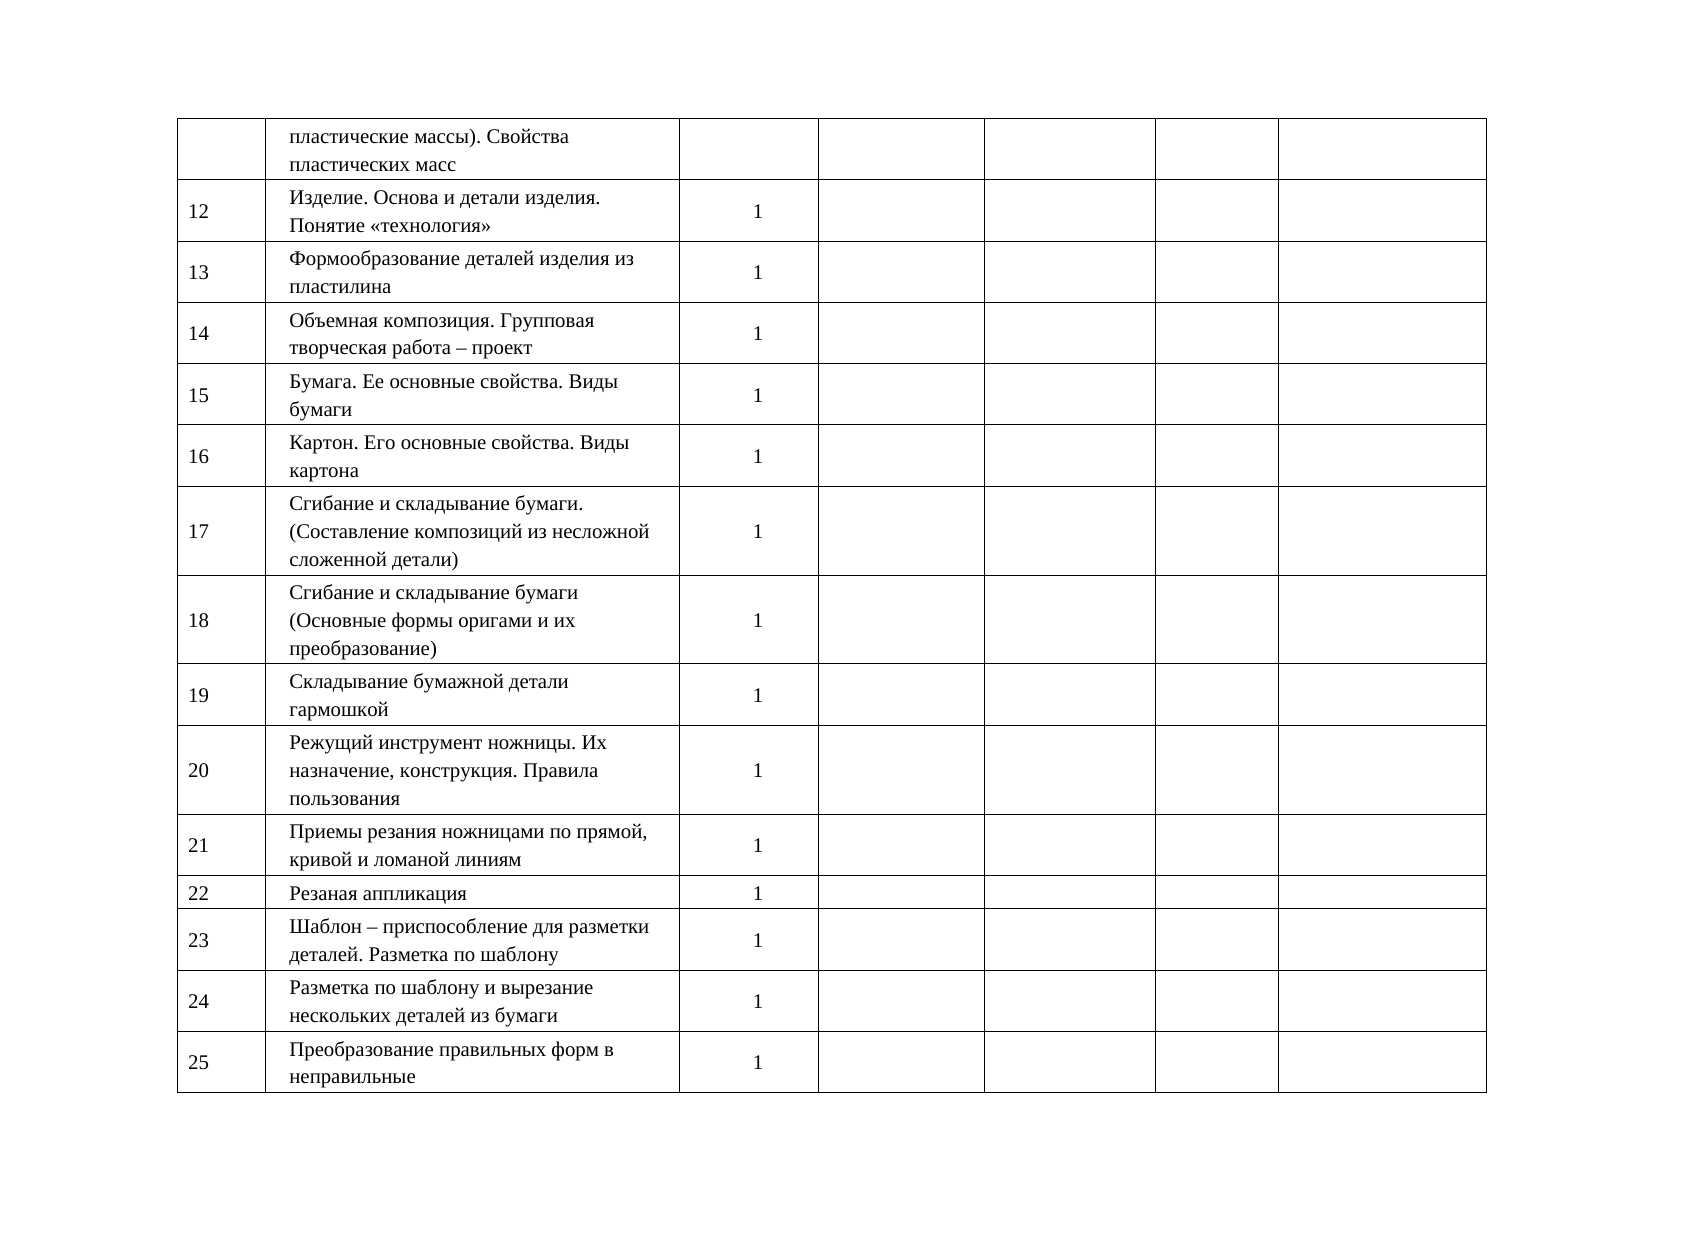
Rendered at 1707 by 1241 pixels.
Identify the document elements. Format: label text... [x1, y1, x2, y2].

table_cell 1 [680, 242, 818, 302]
table_cell [985, 1032, 1155, 1092]
table_cell Бумага. Ее основные свойства. Виды бумаги [266, 364, 679, 424]
table_cell [1156, 971, 1278, 1031]
table_cell 22 [178, 876, 265, 908]
table_cell [1279, 180, 1486, 241]
table_cell [1156, 1032, 1278, 1092]
table_cell [1156, 119, 1278, 179]
table_cell [819, 242, 984, 302]
table_cell [1279, 576, 1486, 663]
table_cell [819, 909, 984, 969]
table_cell [985, 425, 1155, 486]
table_cell [985, 726, 1155, 813]
table_cell [1279, 1032, 1486, 1092]
table_cell 25 [178, 1032, 265, 1092]
table_cell 19 [178, 664, 265, 724]
table_cell [1156, 815, 1278, 875]
table_cell [1279, 726, 1486, 813]
table_cell 1 [680, 425, 818, 486]
table_cell 1 [680, 971, 818, 1031]
table_cell [985, 487, 1155, 574]
table_cell 1 [680, 1032, 818, 1092]
table_cell [819, 664, 984, 724]
table_cell [985, 119, 1155, 179]
table_cell [1156, 487, 1278, 574]
table_cell [1279, 364, 1486, 424]
table_cell 1 [680, 303, 818, 363]
table_cell [1156, 425, 1278, 486]
table_cell [985, 303, 1155, 363]
table_cell [819, 180, 984, 241]
table_cell [1279, 487, 1486, 574]
table_cell 11 [178, 119, 265, 179]
table_cell [819, 815, 984, 875]
table_cell 14 [178, 303, 265, 363]
table_cell [985, 876, 1155, 908]
table_cell [1156, 180, 1278, 241]
table_cell [985, 576, 1155, 663]
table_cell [266, 119, 679, 179]
table_cell 1 [680, 119, 818, 179]
table_cell [1156, 242, 1278, 302]
table_cell 16 [178, 425, 265, 486]
table_cell [1156, 364, 1278, 424]
table_cell 1 [680, 726, 818, 813]
table_cell Шаблон – приспособление для разметки деталей. Разметка по шаблону [266, 909, 679, 969]
table_cell Резаная аппликация [266, 876, 679, 908]
table_cell Сгибание и складывание бумаги. (Cоставление композиций из несложной сложенной детали) [266, 487, 679, 574]
table_cell [985, 180, 1155, 241]
table_cell [1156, 726, 1278, 813]
table_cell 1 [680, 576, 818, 663]
table_cell [1279, 119, 1486, 179]
table_cell [819, 303, 984, 363]
table_cell Режущий инструмент ножницы. Их назначение, конструкция. Правила пользования [266, 726, 679, 813]
table_cell 17 [178, 487, 265, 574]
table_cell [985, 909, 1155, 969]
table_cell 1 [680, 664, 818, 724]
table_cell [1279, 815, 1486, 875]
table_cell 1 [680, 180, 818, 241]
table_cell [819, 576, 984, 663]
table_cell [1279, 242, 1486, 302]
table_cell [819, 971, 984, 1031]
table_cell 1 [680, 876, 818, 908]
table_cell [1279, 425, 1486, 486]
table_cell [1279, 876, 1486, 908]
table_cell 1 [680, 364, 818, 424]
table_cell 23 [178, 909, 265, 969]
table_cell [1156, 909, 1278, 969]
table_cell Преобразование правильных форм в неправильные [266, 1032, 679, 1092]
table_cell 18 [178, 576, 265, 663]
table_cell [985, 664, 1155, 724]
table_cell [819, 119, 984, 179]
table_cell [819, 876, 984, 908]
table_cell [1279, 909, 1486, 969]
table_cell [819, 487, 984, 574]
table_cell 15 [178, 364, 265, 424]
table_cell 1 [680, 815, 818, 875]
table_cell 1 [680, 487, 818, 574]
table_cell [1279, 303, 1486, 363]
table_cell [1279, 664, 1486, 724]
table_cell [1156, 576, 1278, 663]
table_cell 13 [178, 242, 265, 302]
table_cell [819, 425, 984, 486]
table_cell [985, 242, 1155, 302]
table_cell Приемы резания ножницами по прямой, кривой и ломаной линиям [266, 815, 679, 875]
table_cell 12 [178, 180, 265, 241]
table_cell Разметка по шаблону и вырезание нескольких деталей из бумаги [266, 971, 679, 1031]
table_cell 24 [178, 971, 265, 1031]
table_cell Складывание бумажной детали гармошкой [266, 664, 679, 724]
table_cell Формообразование деталей изделия из пластилина [266, 242, 679, 302]
table_cell [1156, 664, 1278, 724]
table_cell 1 [680, 909, 818, 969]
table_cell [1156, 303, 1278, 363]
table_cell [819, 726, 984, 813]
table_cell Сгибание и складывание бумаги (Основные формы оригами и их преобразование) [266, 576, 679, 663]
table_cell 21 [178, 815, 265, 875]
table_cell [1156, 876, 1278, 908]
table_cell Изделие. Основа и детали изделия. Понятие «технология» [266, 180, 679, 241]
table_cell 20 [178, 726, 265, 813]
table_cell [819, 364, 984, 424]
table_cell Объемная композиция. Групповая творческая работа – проект [266, 303, 679, 363]
table_cell [985, 815, 1155, 875]
table_cell [985, 364, 1155, 424]
table_cell [985, 971, 1155, 1031]
table_cell Картон. Его основные свойства. Виды картона [266, 425, 679, 486]
table_cell [1279, 971, 1486, 1031]
table_cell [819, 1032, 984, 1092]
